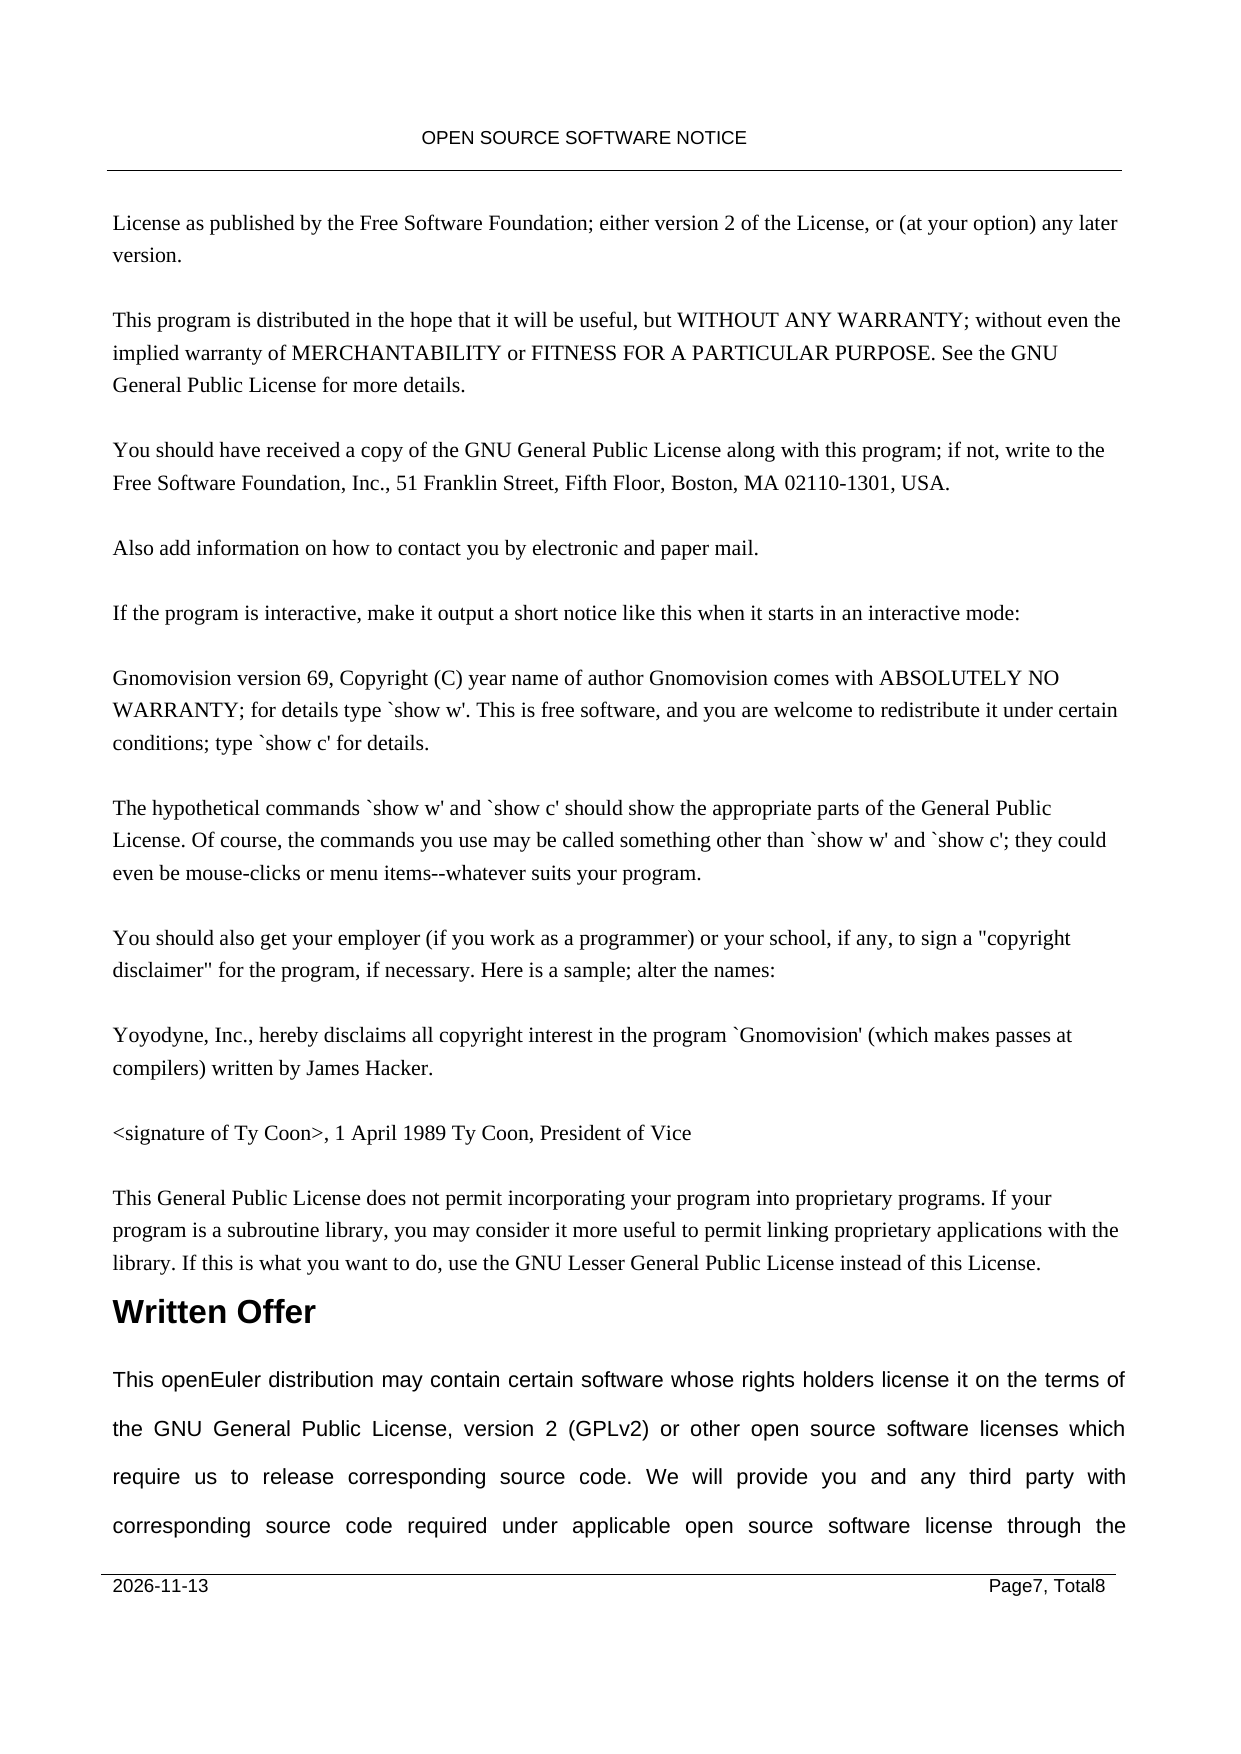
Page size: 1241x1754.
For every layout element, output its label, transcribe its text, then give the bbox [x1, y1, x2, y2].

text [112, 206, 1128, 1279]
text Written Offer [112, 1279, 1128, 1344]
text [112, 1363, 1128, 1542]
